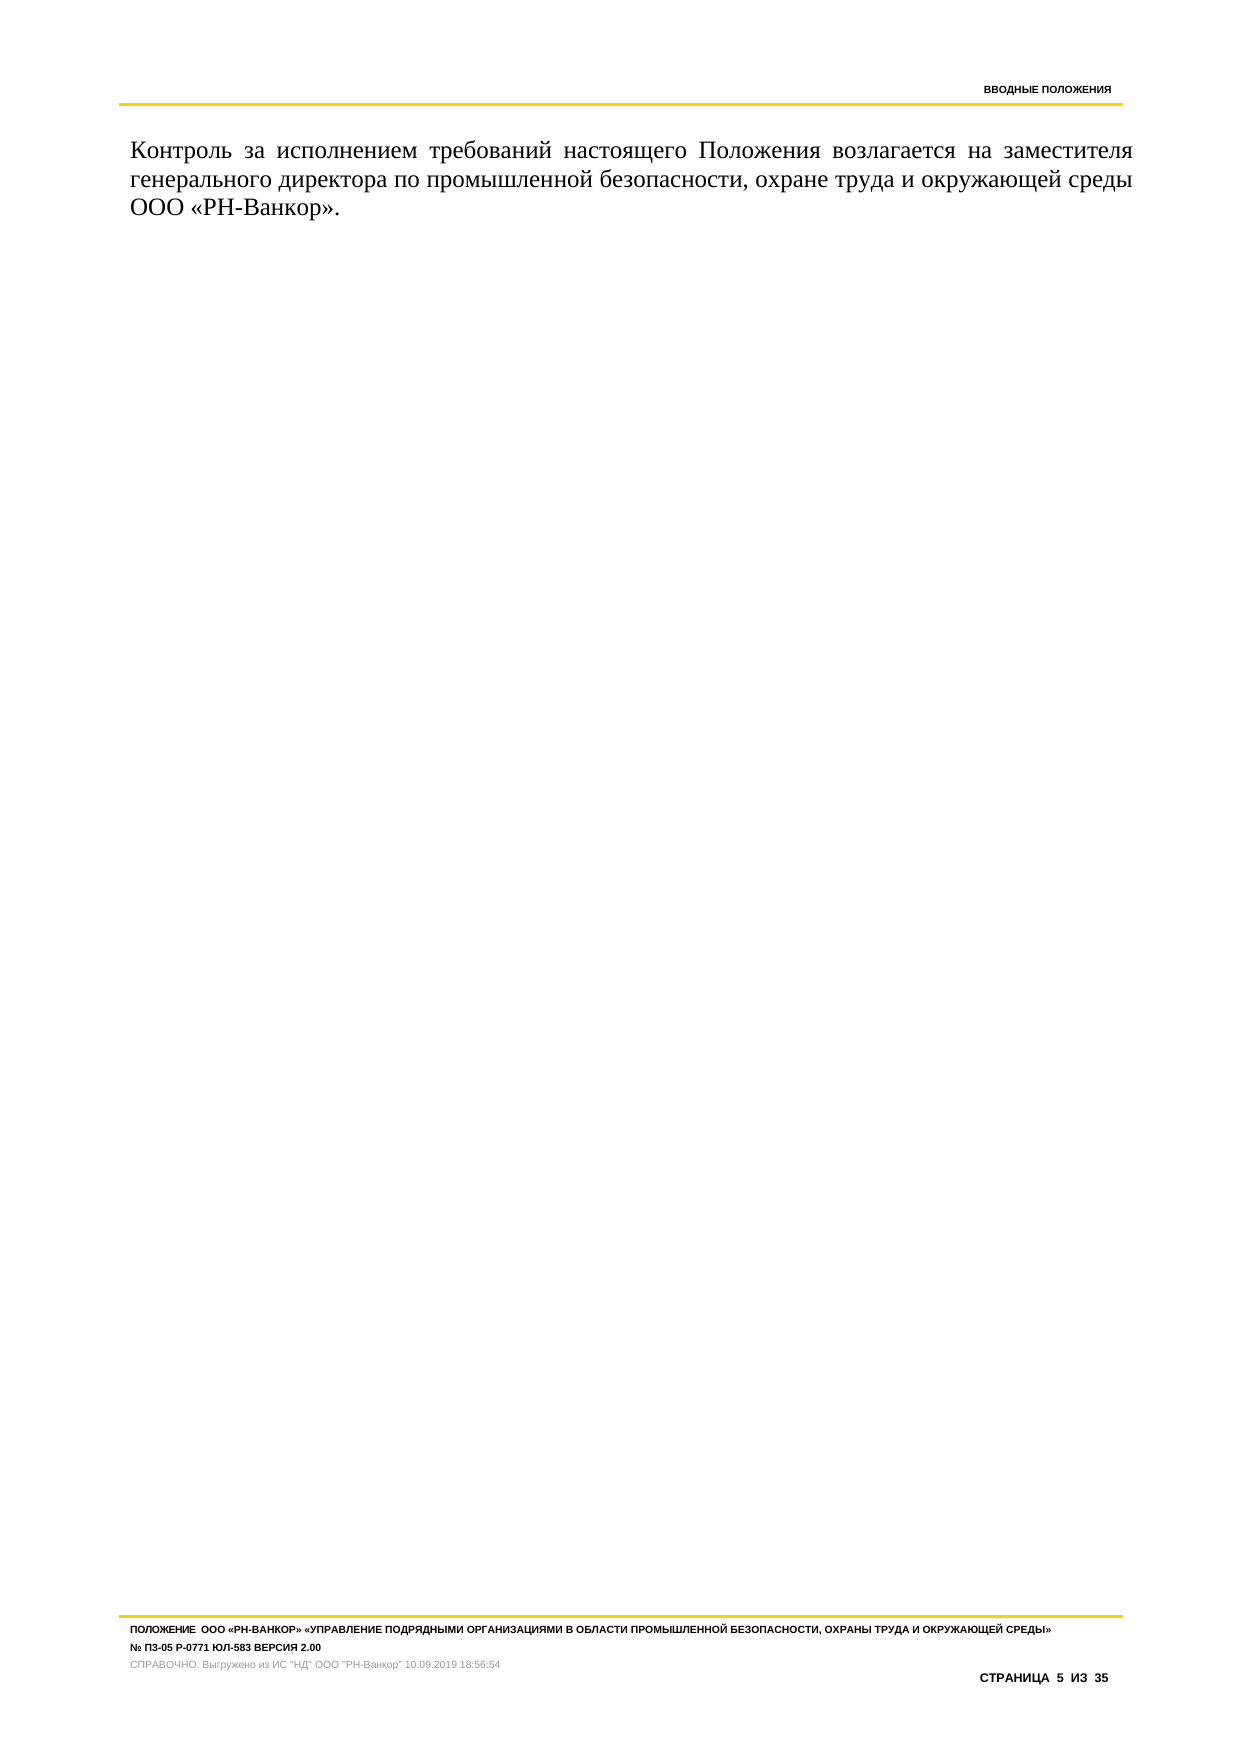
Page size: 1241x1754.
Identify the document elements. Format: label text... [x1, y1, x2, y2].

text Контроль за исполнением требований настоящего Положения возлагается на заместителя генерального директора по промышленной безопасности, охране труда и окружающей среды ООО «РН-Ванкор». [130, 135, 1134, 221]
